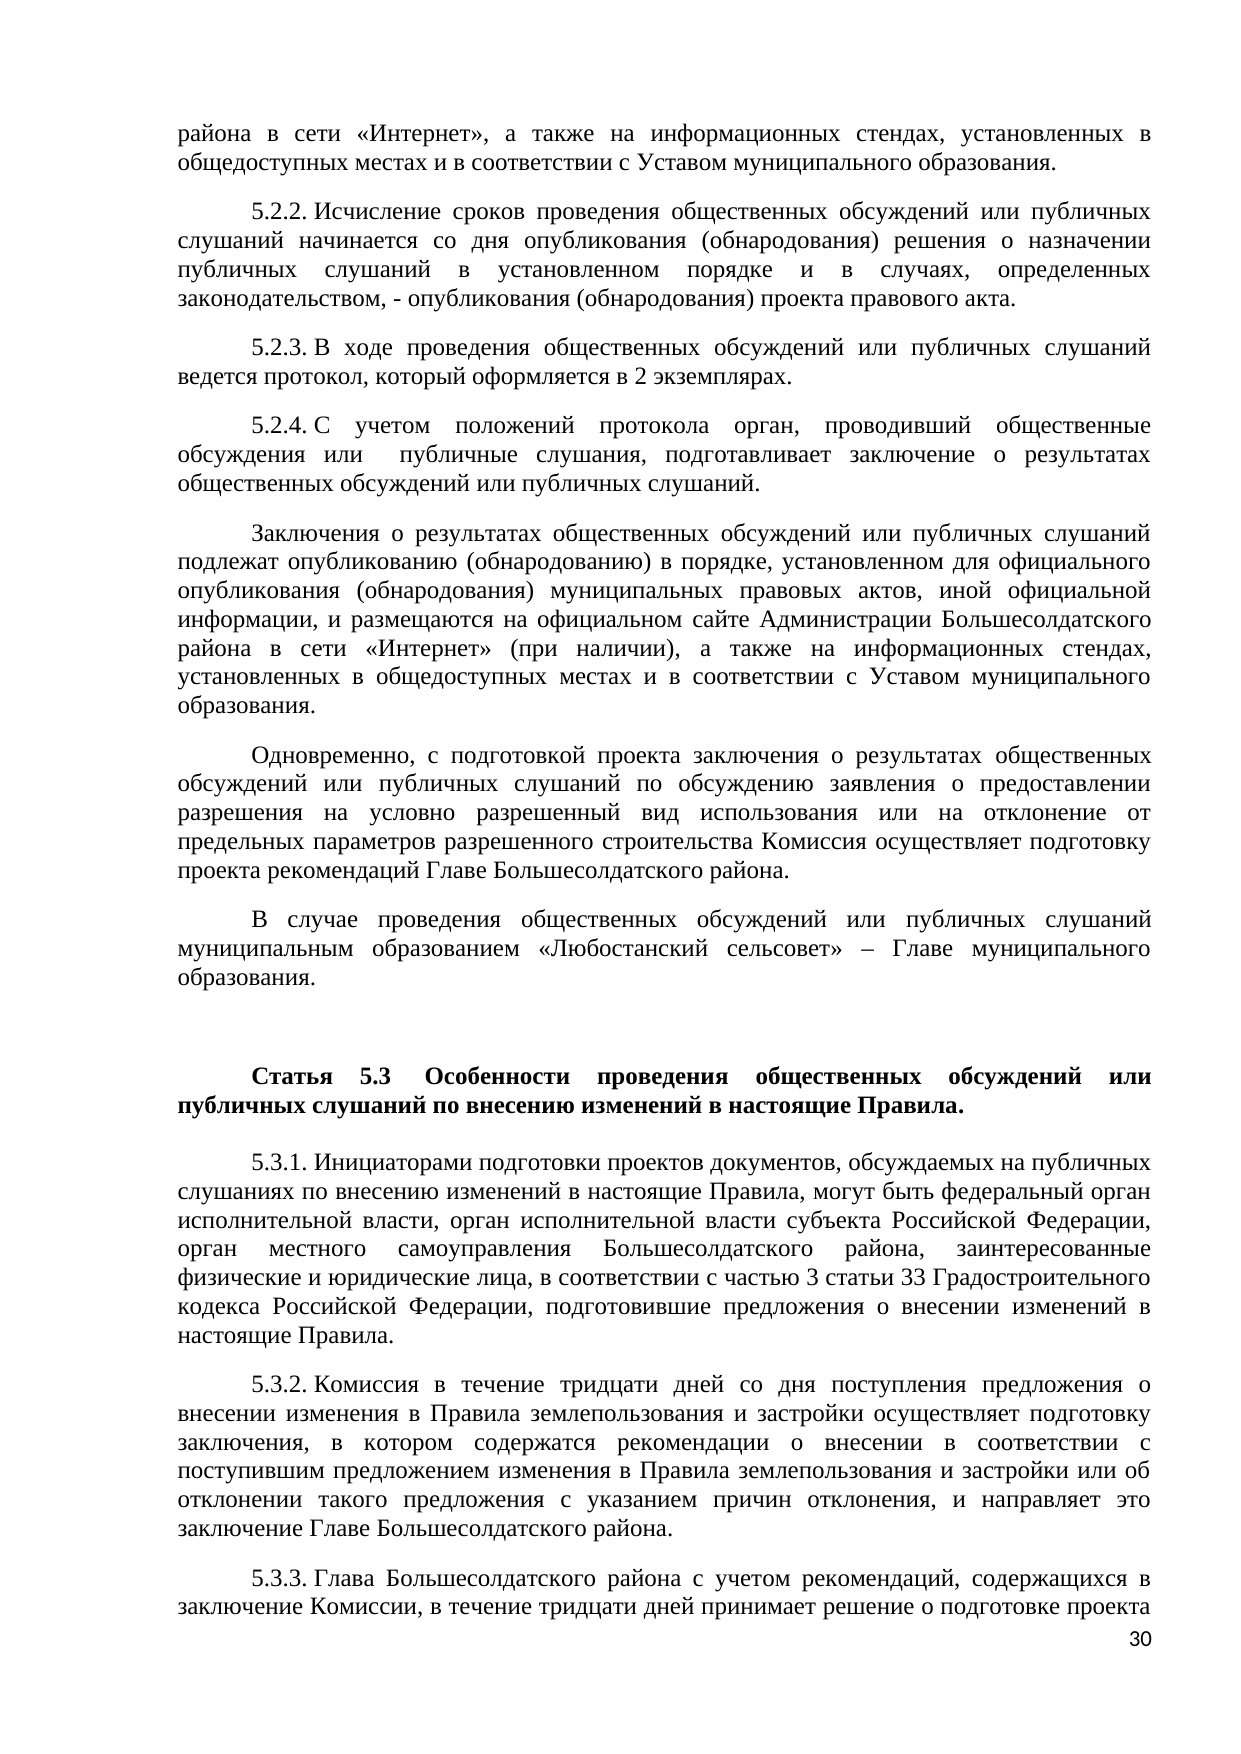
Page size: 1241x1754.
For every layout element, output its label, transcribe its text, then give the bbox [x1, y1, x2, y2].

text Одновременно, с подготовкой проекта заключения о результатах общественных обсуждений или публичных слушаний по обсуждению заявления о предоставлении разрешения на условно разрешенный вид использования или на отклонение от предельных параметров разрешенного строительства Комиссия осуществляет подготовку проекта рекомендаций Главе Большесолдатского района. [177, 740, 1152, 883]
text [177, 1563, 1152, 1620]
text 5.3.2. Комиссия в течение тридцати дней со дня поступления предложения о внесении изменения в Правила землепользования и застройки осуществляет подготовку заключения, в котором содержатся рекомендации о внесении в соответствии с поступившим предложением изменения в Правила землепользования и застройки или об отклонении такого предложения с указанием причин отклонения, и направляет это заключение Главе Большесолдатского района. [177, 1369, 1152, 1542]
text 5.2.3. В ходе проведения общественных обсуждений или публичных слушаний ведется протокол, который оформляется в 2 экземплярах. [177, 332, 1152, 390]
text 5.2.4. С учетом положений протокола орган, проводивший общественные обсуждения или публичные слушания, подготавливает заключение о результатах общественных обсуждений или публичных слушаний. [177, 411, 1152, 497]
text 5.2.2. Исчисление сроков проведения общественных обсуждений или публичных слушаний начинается со дня опубликования (обнародования) решения о назначении публичных слушаний в установленном порядке и в случаях, определенных законодательством, - опубликования (обнародования) проекта правового акта. [177, 196, 1152, 311]
text В случае проведения общественных обсуждений или публичных слушаний муниципальным образованием «Любостанский сельсовет» – Главе муниципального образования. [177, 904, 1152, 991]
text Заключения о результатах общественных обсуждений или публичных слушаний подлежат опубликованию (обнародованию) в порядке, установленном для официального опубликования (обнародования) муниципальных правовых актов, иной официальной информации, и размещаются на официальном сайте Администрации Большесолдатского района в сети «Интернет» (при наличии), а также на информационных стендах, установленных в общедоступных местах и в соответствии с Уставом муниципального образования. [177, 518, 1152, 719]
list Статья 5.3 Особенности проведения общественных обсуждений или публичных слушаний по внесению изменений в настоящие Правила. [177, 1061, 1152, 1118]
text 5.3.1. Инициаторами подготовки проектов документов, обсуждаемых на публичных слушаниях по внесению изменений в настоящие Правила, могут быть федеральный орган исполнительной власти, орган исполнительной власти субъекта Российской Федерации, орган местного самоуправления Большесолдатского района, заинтересованные физические и юридические лица, в соответствии с частью 3 статьи 33 Градостроительного кодекса Российской Федерации, подготовившие предложения о внесении изменений в настоящие Правила. [177, 1147, 1152, 1348]
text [177, 118, 1152, 176]
